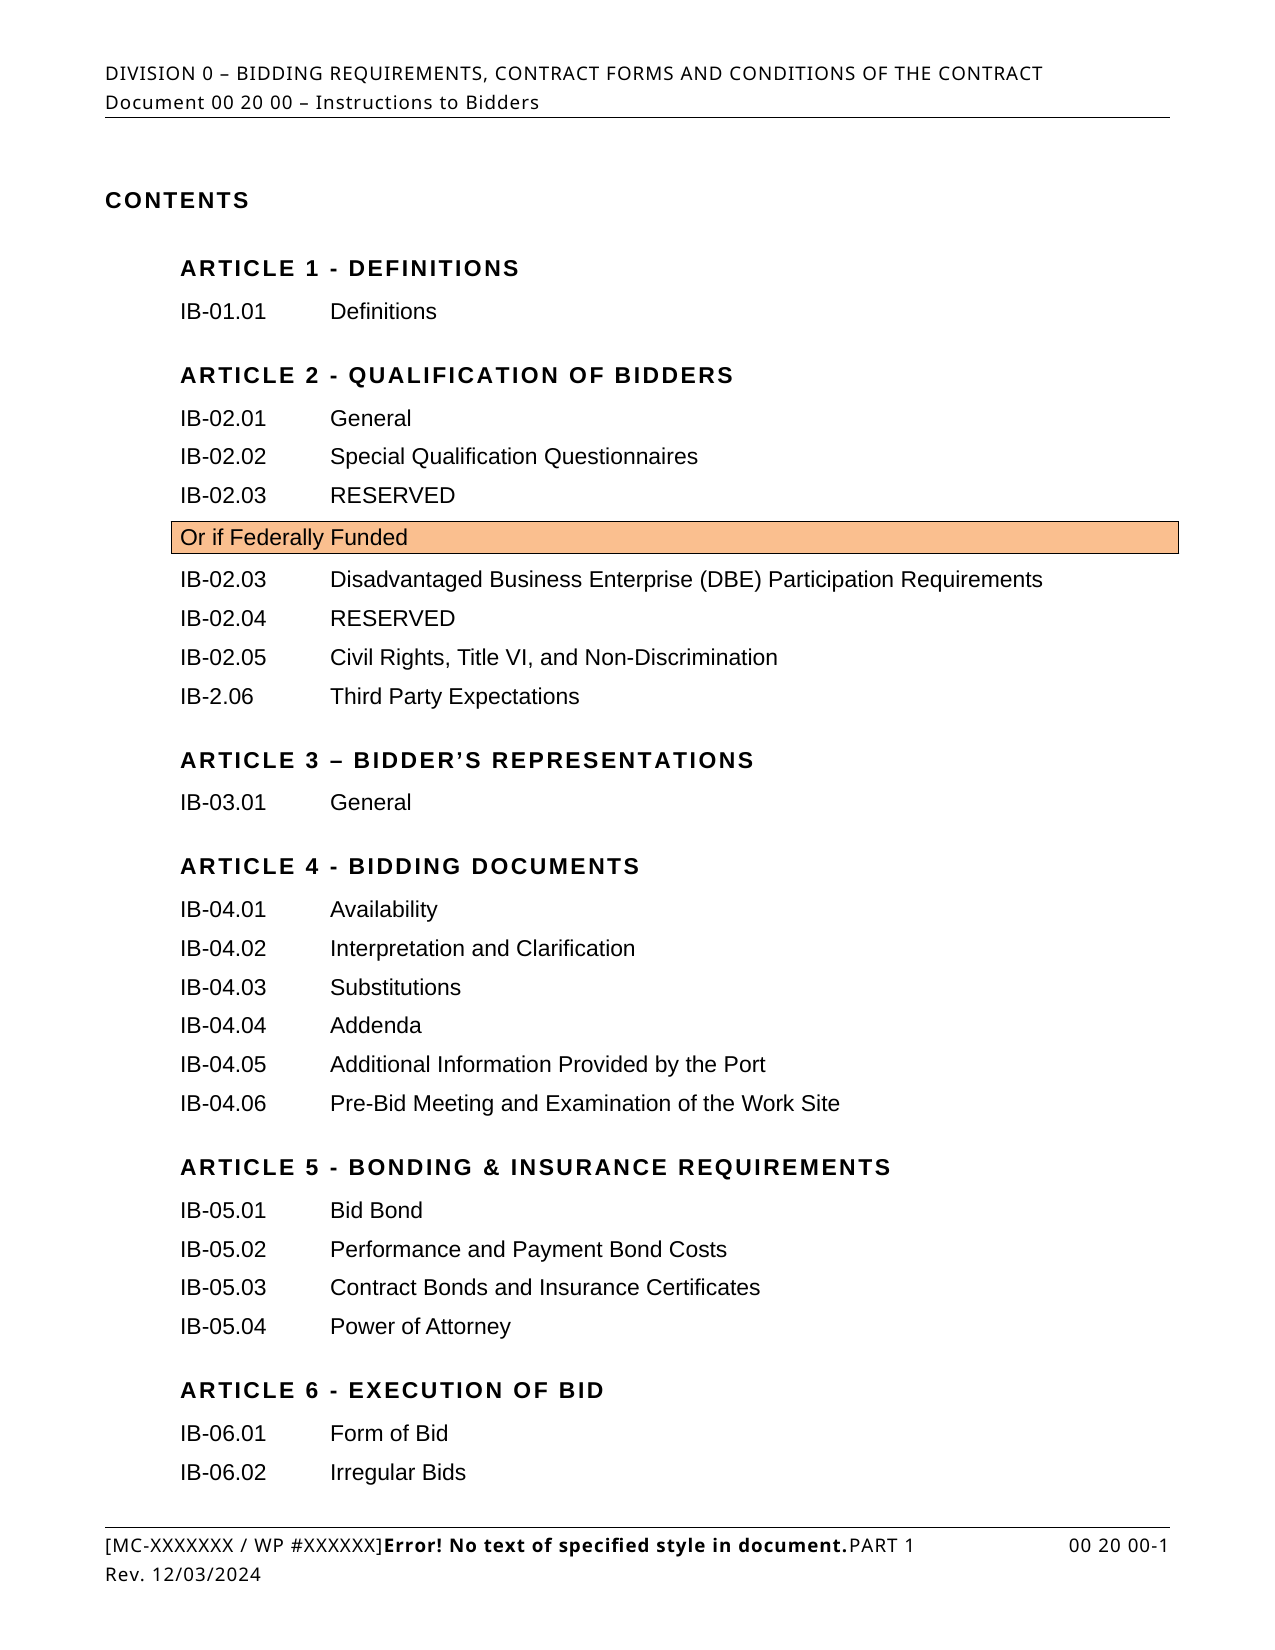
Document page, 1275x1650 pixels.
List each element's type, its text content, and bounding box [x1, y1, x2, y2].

text IB-04.04 Addenda [180, 1012, 1170, 1039]
text IB-04.02 Interpretation and Clarification [180, 935, 1170, 961]
text Or if Federally Funded [172, 522, 1178, 553]
subtitle CONTENTS [105, 187, 1170, 214]
text IB-2.06 Third Party Expectations [180, 683, 1170, 709]
text IB-05.04 Power of Attorney [180, 1313, 1170, 1339]
subtitle ARTICLE 3 – BIDDER’S REPRESENTATIONS [180, 747, 1170, 773]
text IB-02.04 RESERVED [180, 605, 1170, 631]
subtitle ARTICLE 4 - BIDDING DOCUMENTS [180, 853, 1170, 879]
subtitle ARTICLE 6 - EXECUTION OF BID [180, 1377, 1170, 1403]
text IB-02.02 Special Qualification Questionnaires [180, 443, 1170, 470]
text IB-02.01 General [180, 404, 1170, 431]
subtitle ARTICLE 1 - DEFINITIONS [180, 255, 1170, 282]
text IB-05.02 Performance and Payment Bond Costs [180, 1236, 1170, 1262]
text IB-03.01 General [180, 789, 1170, 816]
subtitle ARTICLE 2 - QUALIFICATION OF BIDDERS [180, 362, 1170, 388]
text IB-06.02 Irregular Bids [180, 1459, 1170, 1485]
text IB-04.03 Substitutions [180, 973, 1170, 1000]
text IB-06.01 Form of Bid [180, 1420, 1170, 1446]
text IB-05.01 Bid Bond [180, 1197, 1170, 1223]
subtitle ARTICLE 5 - BONDING & INSURANCE REQUIREMENTS [180, 1154, 1170, 1180]
text IB-04.05 Additional Information Provided by the Port [180, 1051, 1170, 1078]
text IB-01.01 Definitions [180, 298, 1170, 324]
text IB-04.06 Pre-Bid Meeting and Examination of the Work Site [180, 1090, 1170, 1116]
text IB-02.03 Disadvantaged Business Enterprise (DBE) Participation Requirements [180, 566, 1170, 592]
text IB-04.01 Availability [180, 896, 1170, 922]
text IB-02.03 RESERVED [180, 482, 1170, 508]
text IB-05.03 Contract Bonds and Insurance Certificates [180, 1274, 1170, 1301]
text IB-02.05 Civil Rights, Title VI, and Non-Discrimination [180, 644, 1170, 670]
